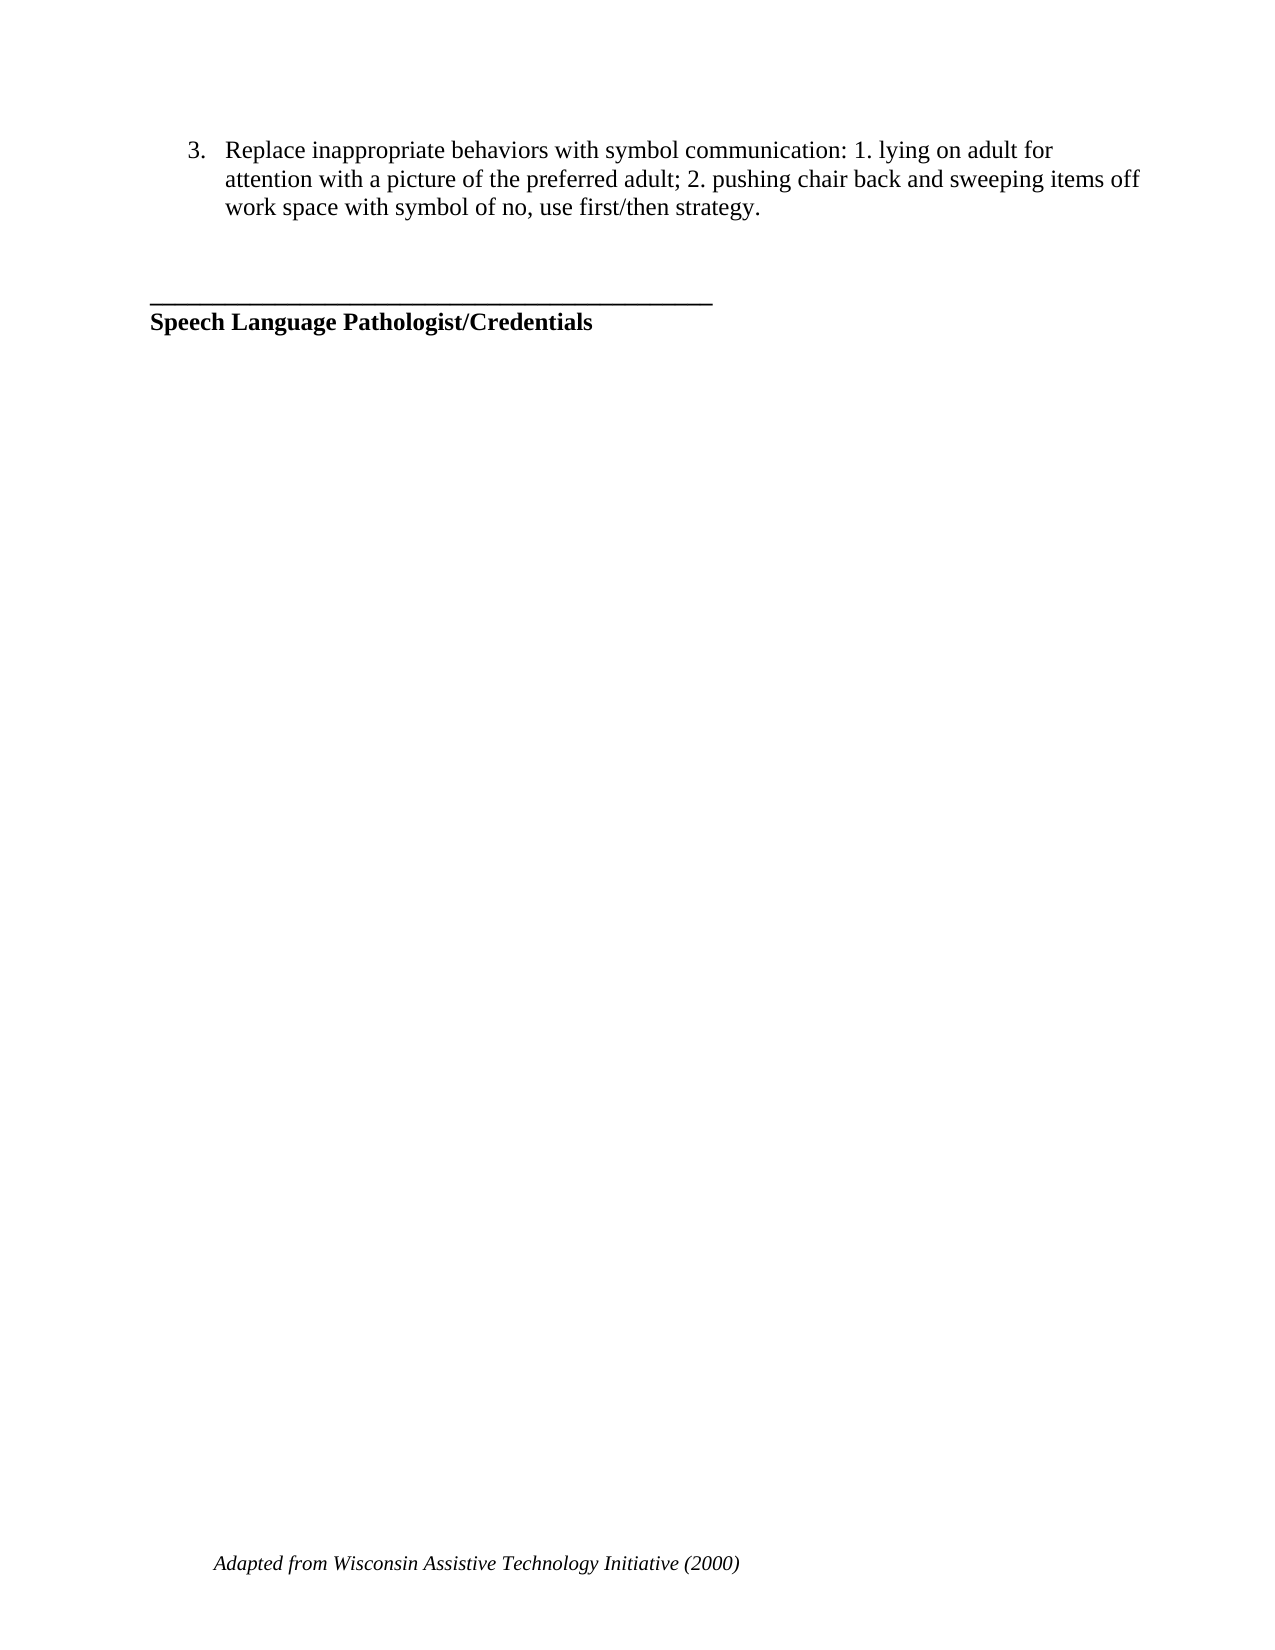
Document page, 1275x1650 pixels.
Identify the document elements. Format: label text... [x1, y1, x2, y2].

list Replace inappropriate behaviors with symbol communication: 1. lying on adult for attention with a picture of the preferred adult; 2. pushing chair back and sweeping items off work space with symbol of no, use first/then strategy. [187, 135, 1140, 221]
text _____________________________________________ [150, 279, 1140, 307]
text Speech Language Pathologist/Credentials [150, 307, 1140, 336]
